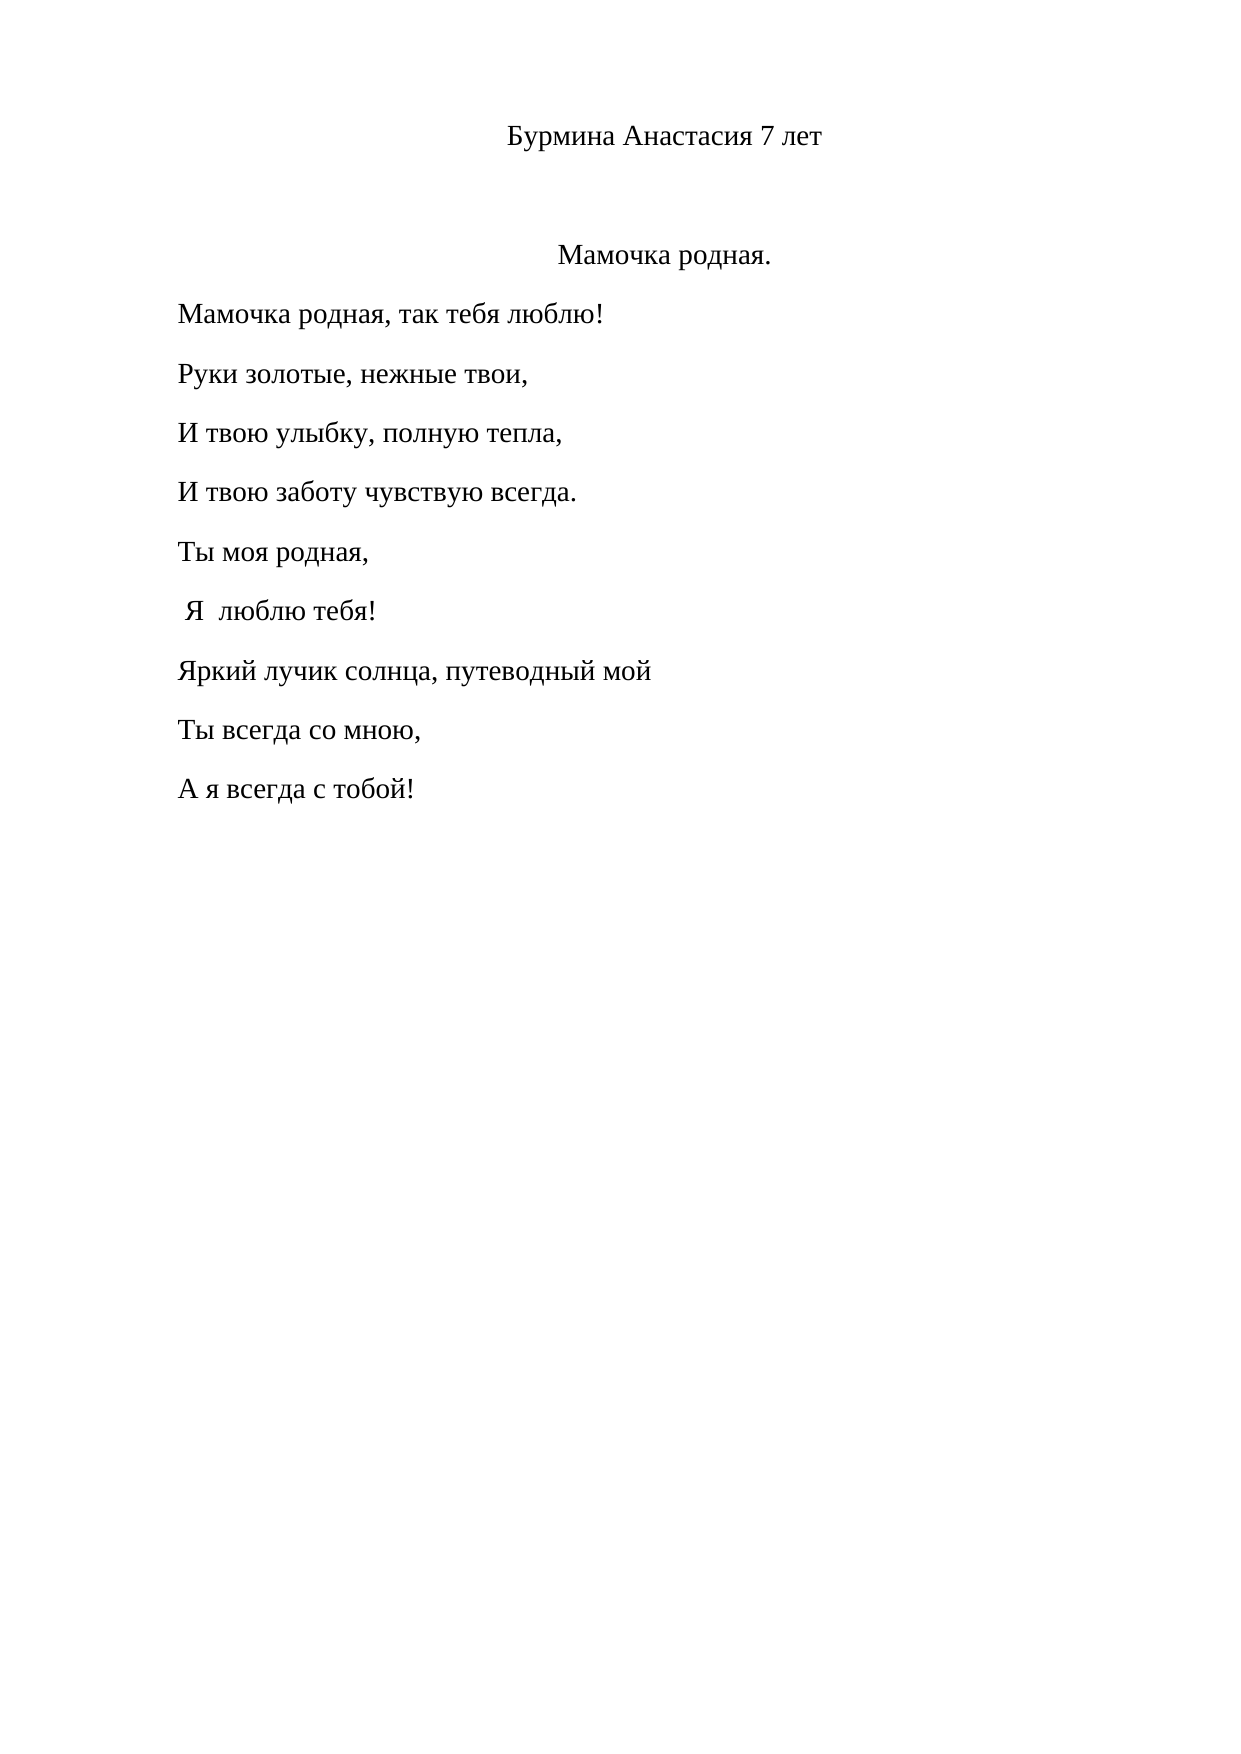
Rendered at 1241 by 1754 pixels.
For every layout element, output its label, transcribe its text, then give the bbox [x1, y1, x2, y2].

text Мамочка родная. [177, 237, 1152, 271]
text Бурмина Анастасия 7 лет [177, 118, 1152, 152]
text Я люблю тебя! [177, 593, 1152, 627]
text Руки золотые, нежные твои, [177, 356, 1152, 389]
text Мамочка родная, так тебя люблю! [177, 296, 1152, 330]
text А я всегда с тобой! [177, 771, 1152, 805]
text И твою улыбку, полную тепла, [177, 415, 1152, 449]
text Ты всегда со мною, [177, 712, 1152, 746]
text Ты моя родная, [177, 534, 1152, 567]
text Яркий лучик солнца, путеводный мой [177, 653, 1152, 686]
text И твою заботу чувствую всегда. [177, 474, 1152, 508]
